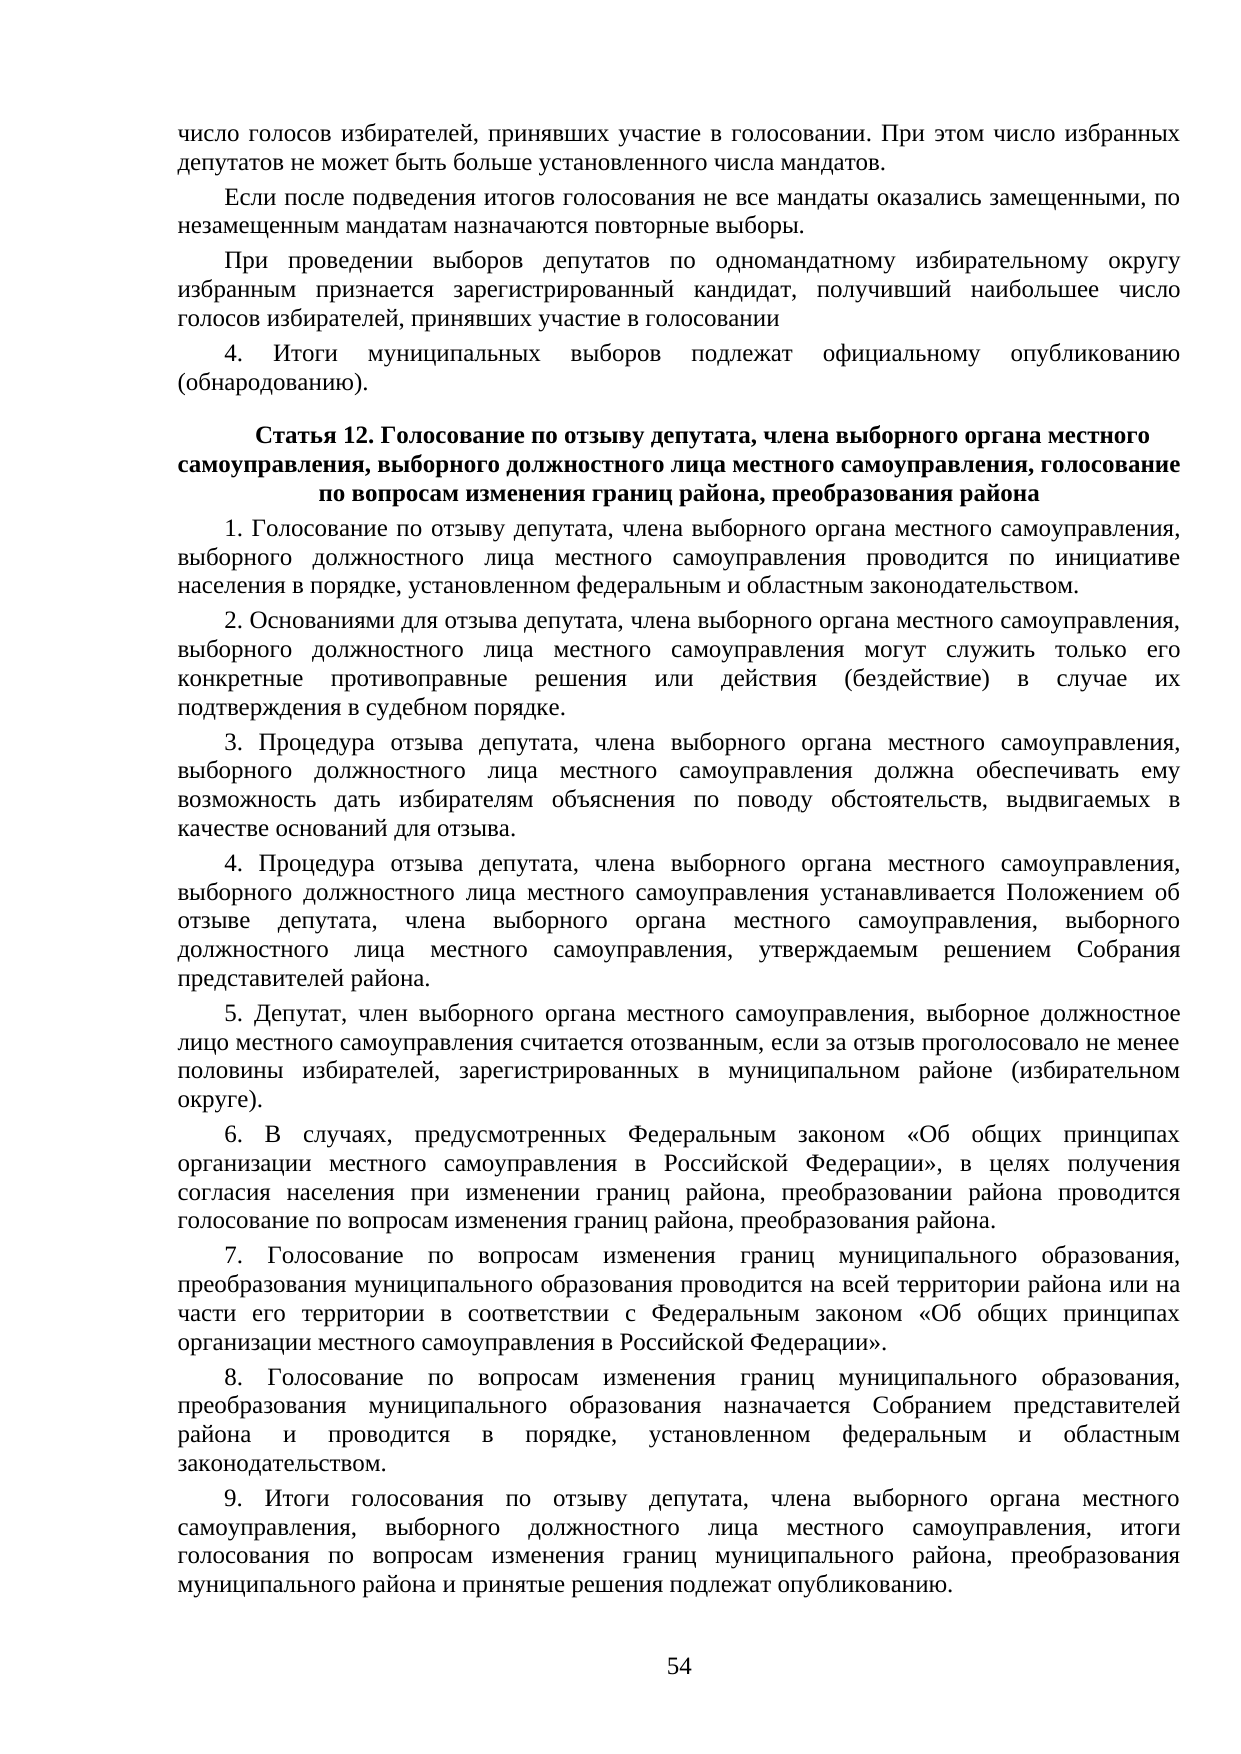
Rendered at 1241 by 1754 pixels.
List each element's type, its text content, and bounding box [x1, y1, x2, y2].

text 8. Голосование по вопросам изменения границ муниципального образования, преобразования муниципального образования назначается Собранием представителей района и проводится в порядке, установленном федеральным и областным законодательством. [177, 1362, 1181, 1477]
text 6. В случаях, предусмотренных Федеральным законом «Об общих принципах организации местного самоуправления в Российской Федерации», в целях получения согласия населения при изменении границ района, преобразовании района проводится голосование по вопросам изменения границ района, преобразования района. [177, 1119, 1181, 1234]
text 4. Итоги муниципальных выборов подлежат официальному опубликованию (обнародованию). [177, 338, 1181, 396]
text 2. Основаниями для отзыва депутата, члена выборного органа местного самоуправления, выборного должностного лица местного самоуправления могут служить только его конкретные противоправные решения или действия (бездействие) в случае их подтверждения в судебном порядке. [177, 606, 1181, 721]
text Статья 12. Голосование по отзыву депутата, члена выборного органа местного самоуправления, выборного должностного лица местного самоуправления, голосование по вопросам изменения границ района, преобразования района [177, 421, 1181, 507]
text При проведении выборов депутатов по одномандатному избирательному округу избранным признается зарегистрированный кандидат, получивший наибольшее число голосов избирателей, принявших участие в голосовании [177, 246, 1181, 332]
text 4. Процедура отзыва депутата, члена выборного органа местного самоуправления, выборного должностного лица местного самоуправления устанавливается Положением об отзыве депутата, члена выборного органа местного самоуправления, выборного должностного лица местного самоуправления, утверждаемым решением Собрания представителей района. [177, 848, 1181, 992]
text Если после подведения итогов голосования не все мандаты оказались замещенными, по незамещенным мандатам назначаются повторные выборы. [177, 182, 1181, 239]
text 1. Голосование по отзыву депутата, члена выборного органа местного самоуправления, выборного должностного лица местного самоуправления проводится по инициативе населения в порядке, установленном федеральным и областным законодательством. [177, 513, 1181, 599]
text 7. Голосование по вопросам изменения границ муниципального образования, преобразования муниципального образования проводится на всей территории района или на части его территории в соответствии с Федеральным законом «Об общих принципах организации местного самоуправления в Российской Федерации». [177, 1241, 1181, 1356]
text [177, 118, 1181, 176]
text 9. Итоги голосования по отзыву депутата, члена выборного органа местного самоуправления, выборного должностного лица местного самоуправления, итоги голосования по вопросам изменения границ муниципального района, преобразования муниципального района и принятые решения подлежат опубликованию. [177, 1483, 1181, 1598]
text 5. Депутат, член выборного органа местного самоуправления, выборное должностное лицо местного самоуправления считается отозванным, если за отзыв проголосовало не менее половины избирателей, зарегистрированных в муниципальном районе (избирательном округе). [177, 998, 1181, 1113]
text 3. Процедура отзыва депутата, члена выборного органа местного самоуправления, выборного должностного лица местного самоуправления должна обеспечивать ему возможность дать избирателям объяснения по поводу обстоятельств, выдвигаемых в качестве оснований для отзыва. [177, 727, 1181, 842]
